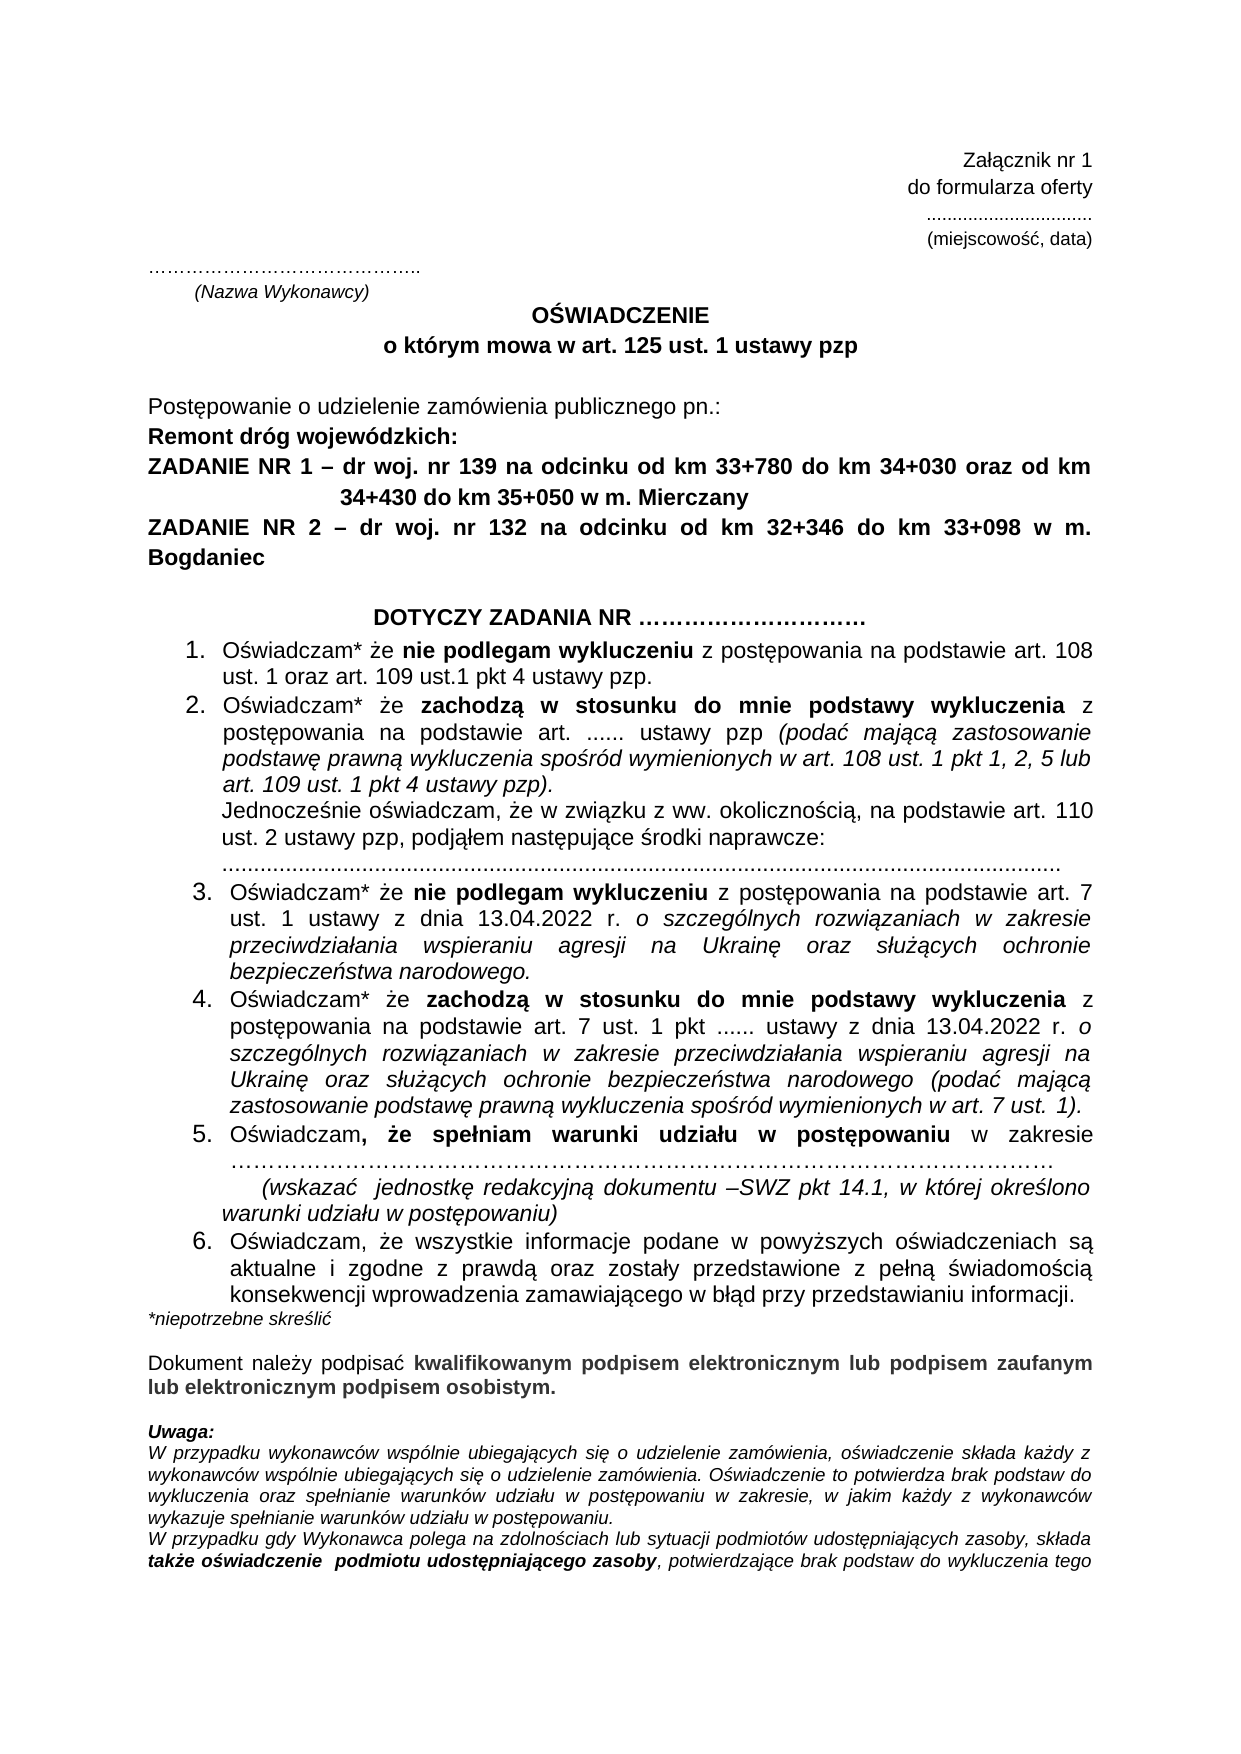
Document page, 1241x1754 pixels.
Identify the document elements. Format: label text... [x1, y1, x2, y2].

text OŚWIADCZENIE [148, 302, 1093, 329]
text do formularza oferty [148, 175, 1092, 199]
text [148, 1528, 1093, 1571]
text Uwaga: [148, 1420, 1093, 1442]
list Oświadczam* że zachodzą w stosunku do mnie podstawy wykluczenia z postępowania na podstawie art. 7 ust. 1 pkt ...... ustawy z dnia 13.04.2022 r. o szczególnych rozwiązaniach w zakresie przeciwdziałania wspieraniu agresji na Ukrainę oraz służących ochronie bezpieczeństwa narodowego (podać mającą zastosowanie podstawę prawną wykluczenia spośród wymienionych w art. 7 ust. 1). [192, 984, 1093, 1118]
text Jednocześnie oświadczam, że w związku z ww. okolicznością, na podstawie art. 110 ust. 2 ustawy pzp, podjąłem następujące środki naprawcze: [221, 797, 1093, 850]
text (wskazać jednostkę redakcyjną dokumentu –SWZ pkt 14.1, w której określono warunki udziału w postępowaniu) [177, 1174, 1093, 1226]
list Oświadczam, że wszystkie informacje podane w powyższych oświadczeniach są aktualne i zgodne z prawdą oraz zostały przedstawione z pełną świadomością konsekwencji wprowadzenia zamawiającego w błąd przy przedstawianiu informacji. [192, 1226, 1093, 1308]
text Dokument należy podpisać kwalifikowanym podpisem elektronicznym lub podpisem zaufanym lub elektronicznym podpisem osobistym. [148, 1351, 1093, 1399]
list Oświadczam* że zachodzą w stosunku do mnie podstawy wykluczenia z postępowania na podstawie art. ...... ustawy pzp (podać mającą zastosowanie podstawę prawną wykluczenia spośród wymienionych w art. 108 ust. 1 pkt 1, 2, 5 lub art. 109 ust. 1 pkt 4 ustawy pzp). [185, 690, 1093, 797]
text ZADANIE NR 1 – dr woj. nr 139 na odcinku od km 33+780 do km 34+030 oraz od km 34+430 do km 35+050 w m. Mierczany [148, 453, 1093, 510]
text (Nazwa Wykonawcy) [148, 277, 1092, 302]
text Remont dróg wojewódzkich: [148, 423, 1093, 449]
text ................................ (miejscowość, data) [885, 203, 1092, 249]
text DOTYCZY ZADANIA NR ………………………… [148, 604, 1092, 631]
list Oświadczam, że spełniam warunki udziału w postępowaniu w zakresie ……………………………………………………………………………………………… [192, 1118, 1093, 1174]
text ZADANIE NR 2 – dr woj. nr 132 na odcinku od km 32+346 do km 33+098 w m. Bogdaniec [148, 514, 1093, 570]
text W przypadku wykonawców wspólnie ubiegających się o udzielenie zamówienia, oświadczenie składa każdy z wykonawców wspólnie ubiegających się o udzielenie zamówienia. Oświadczenie to potwierdza brak podstaw do wykluczenia oraz spełnianie warunków udziału w postępowaniu w zakresie, w jakim każdy z wykonawców wykazuje spełnianie warunków udziału w postępowaniu. [148, 1442, 1093, 1528]
text Postępowanie o udzielenie zamówienia publicznego pn.: [148, 393, 1093, 419]
text o którym mowa w art. 125 ust. 1 ustawy pzp [148, 332, 1093, 359]
list Oświadczam* że nie podlegam wykluczeniu z postępowania na podstawie art. 108 ust. 1 oraz art. 109 ust.1 pkt 4 ustawy pzp. [185, 634, 1094, 690]
text *niepotrzebne skreślić [148, 1308, 1093, 1329]
text .................................................................................................................................... [148, 850, 1093, 877]
list Oświadczam* że nie podlegam wykluczeniu z postępowania na podstawie art. 7 ust. 1 ustawy z dnia 13.04.2022 r. o szczególnych rozwiązaniach w zakresie przeciwdziałania wspieraniu agresji na Ukrainę oraz służących ochronie bezpieczeństwa narodowego. [192, 877, 1093, 984]
text …………………………………….. [148, 252, 1092, 277]
text Załącznik nr 1 [811, 148, 1092, 172]
